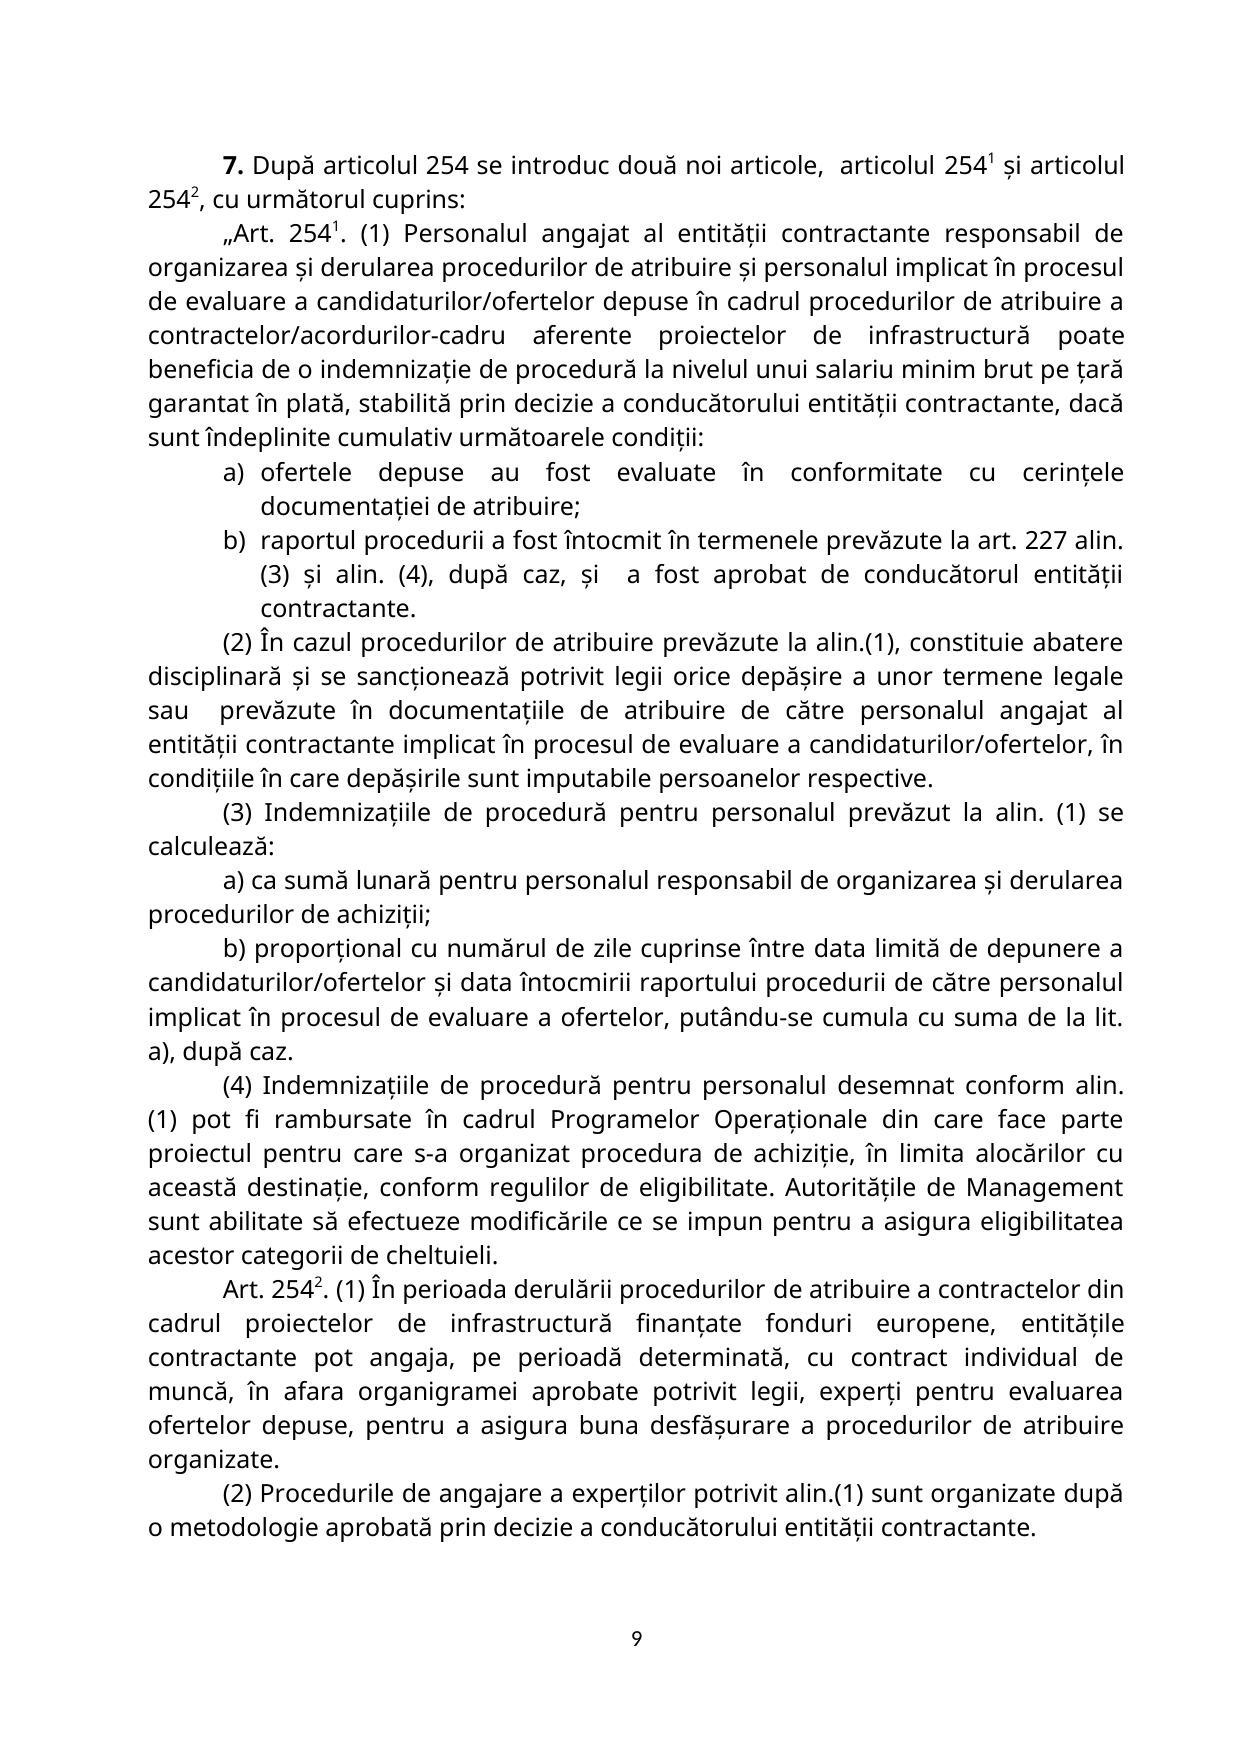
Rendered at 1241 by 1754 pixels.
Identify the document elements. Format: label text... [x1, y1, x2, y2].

text (2) În cazul procedurilor de atribuire prevăzute la alin.(1), constituie abatere disciplinară și se sancționează potrivit legii orice depășire a unor termene legale sau prevăzute în documentațiile de atribuire de către personalul angajat al entității contractante implicat în procesul de evaluare a candidaturilor/ofertelor, în condițiile în care depășirile sunt imputabile persoanelor respective. [148, 624, 1125, 795]
text (3) Indemnizațiile de procedură pentru personalul prevăzut la alin. (1) se calculează: [148, 795, 1125, 863]
list raportul procedurii a fost întocmit în termenele prevăzute la art. 227 alin. (3) și alin. (4), după caz, și a fost aprobat de conducătorul entității contractante. [223, 522, 1125, 624]
text Art. 2542. (1) În perioada derulării procedurilor de atribuire a contractelor din cadrul proiectelor de infrastructură finanțate fonduri europene, entitățile contractante pot angaja, pe perioadă determinată, cu contract individual de muncă, în afara organigramei aprobate potrivit legii, experți pentru evaluarea ofertelor depuse, pentru a asigura buna desfășurare a procedurilor de atribuire organizate. [148, 1272, 1125, 1476]
text (2) Procedurile de angajare a experților potrivit alin.(1) sunt organizate după o metodologie aprobată prin decizie a conducătorului entității contractante. [148, 1476, 1125, 1544]
list ofertele depuse au fost evaluate în conformitate cu cerințele documentației de atribuire; [223, 454, 1125, 522]
text a) ca sumă lunară pentru personalul responsabil de organizarea și derularea procedurilor de achiziții; [148, 863, 1125, 931]
text 7. După articolul 254 se introduc două noi articole, articolul 2541 și articolul 2542, cu următorul cuprins: [148, 148, 1125, 216]
text b) proporțional cu numărul de zile cuprinse între data limită de depunere a candidaturilor/ofertelor și data întocmirii raportului procedurii de către personalul implicat în procesul de evaluare a ofertelor, putându-se cumula cu suma de la lit. a), după caz. [148, 931, 1125, 1067]
text (4) Indemnizațiile de procedură pentru personalul desemnat conform alin. (1) pot fi rambursate în cadrul Programelor Operaționale din care face parte proiectul pentru care s-a organizat procedura de achiziție, în limita alocărilor cu această destinație, conform regulilor de eligibilitate. Autoritățile de Management sunt abilitate să efectueze modificările ce se impun pentru a asigura eligibilitatea acestor categorii de cheltuieli. [148, 1067, 1125, 1272]
text „Art. 2541. (1) Personalul angajat al entității contractante responsabil de organizarea și derularea procedurilor de atribuire și personalul implicat în procesul de evaluare a candidaturilor/ofertelor depuse în cadrul procedurilor de atribuire a contractelor/acordurilor-cadru aferente proiectelor de infrastructură poate beneficia de o indemnizație de procedură la nivelul unui salariu minim brut pe țară garantat în plată, stabilită prin decizie a conducătorului entității contractante, dacă sunt îndeplinite cumulativ următoarele condiții: [148, 216, 1125, 454]
